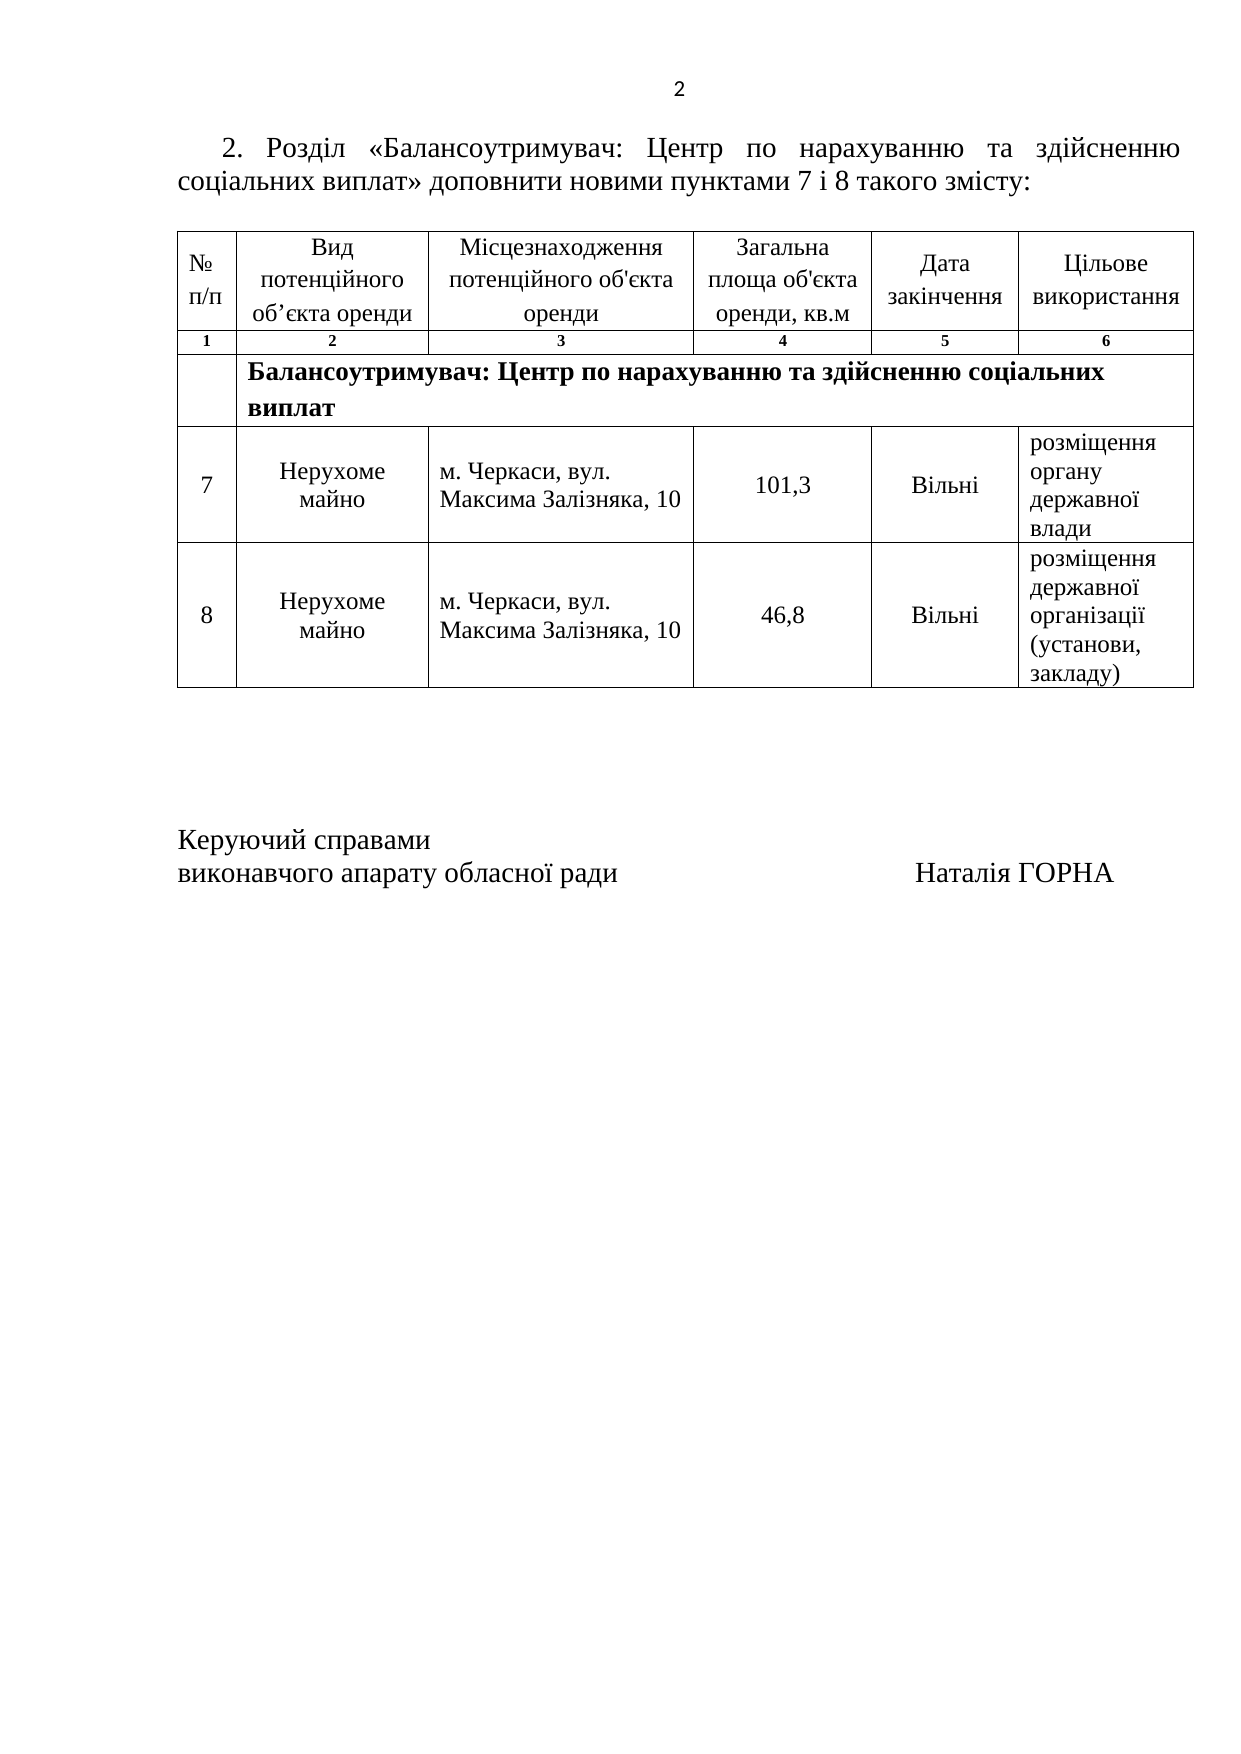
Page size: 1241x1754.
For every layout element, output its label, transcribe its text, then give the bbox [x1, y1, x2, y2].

table_cell 8 [178, 543, 236, 687]
table_header Місцезнаходження потенційного об'єкта оренди [429, 232, 693, 330]
table_cell Балансоутримувач: Центр по нарахуванню та здійсненню соціальних виплат [237, 355, 1193, 426]
table_header Дата закінчення [872, 232, 1018, 330]
table_cell Нерухоме майно [237, 543, 428, 687]
list Розділ «Балансоутримувач: Центр по нарахуванню та здійсненню соціальних виплат» доповнити новими пунктами 7 і 8 такого змісту: [177, 130, 1181, 197]
table_cell 2 [237, 331, 428, 354]
table_cell 7 [178, 427, 236, 542]
table_header Загальна площа об'єкта оренди, кв.м [694, 232, 871, 330]
table_cell 46,8 [694, 543, 871, 687]
table_cell [178, 355, 236, 426]
table_cell 1 [178, 331, 236, 354]
table_cell Вільні [872, 543, 1018, 687]
table_cell розміщення органу державної влади [1019, 427, 1193, 542]
table_cell м. Черкаси, вул. Максима Залізняка, 10 [429, 427, 693, 542]
table_cell 101,3 [694, 427, 871, 542]
table_header Вид потенційного об’єкта оренди [237, 232, 428, 330]
text Керуючий справами [177, 822, 1181, 856]
table_cell 4 [694, 331, 871, 354]
table_header №п/п [178, 232, 236, 330]
table_cell 5 [872, 331, 1018, 354]
table_cell 3 [429, 331, 693, 354]
table_cell розміщення державної організації (установи, закладу) [1019, 543, 1193, 687]
table_cell м. Черкаси, вул. Максима Залізняка, 10 [429, 543, 693, 687]
table_cell Нерухоме майно [237, 427, 428, 542]
table_cell Вільні [872, 427, 1018, 542]
table_cell 6 [1019, 331, 1193, 354]
table_header Цільове використання [1019, 232, 1193, 330]
text виконавчого апарату обласної ради Наталія ГОРНА [177, 856, 1181, 889]
